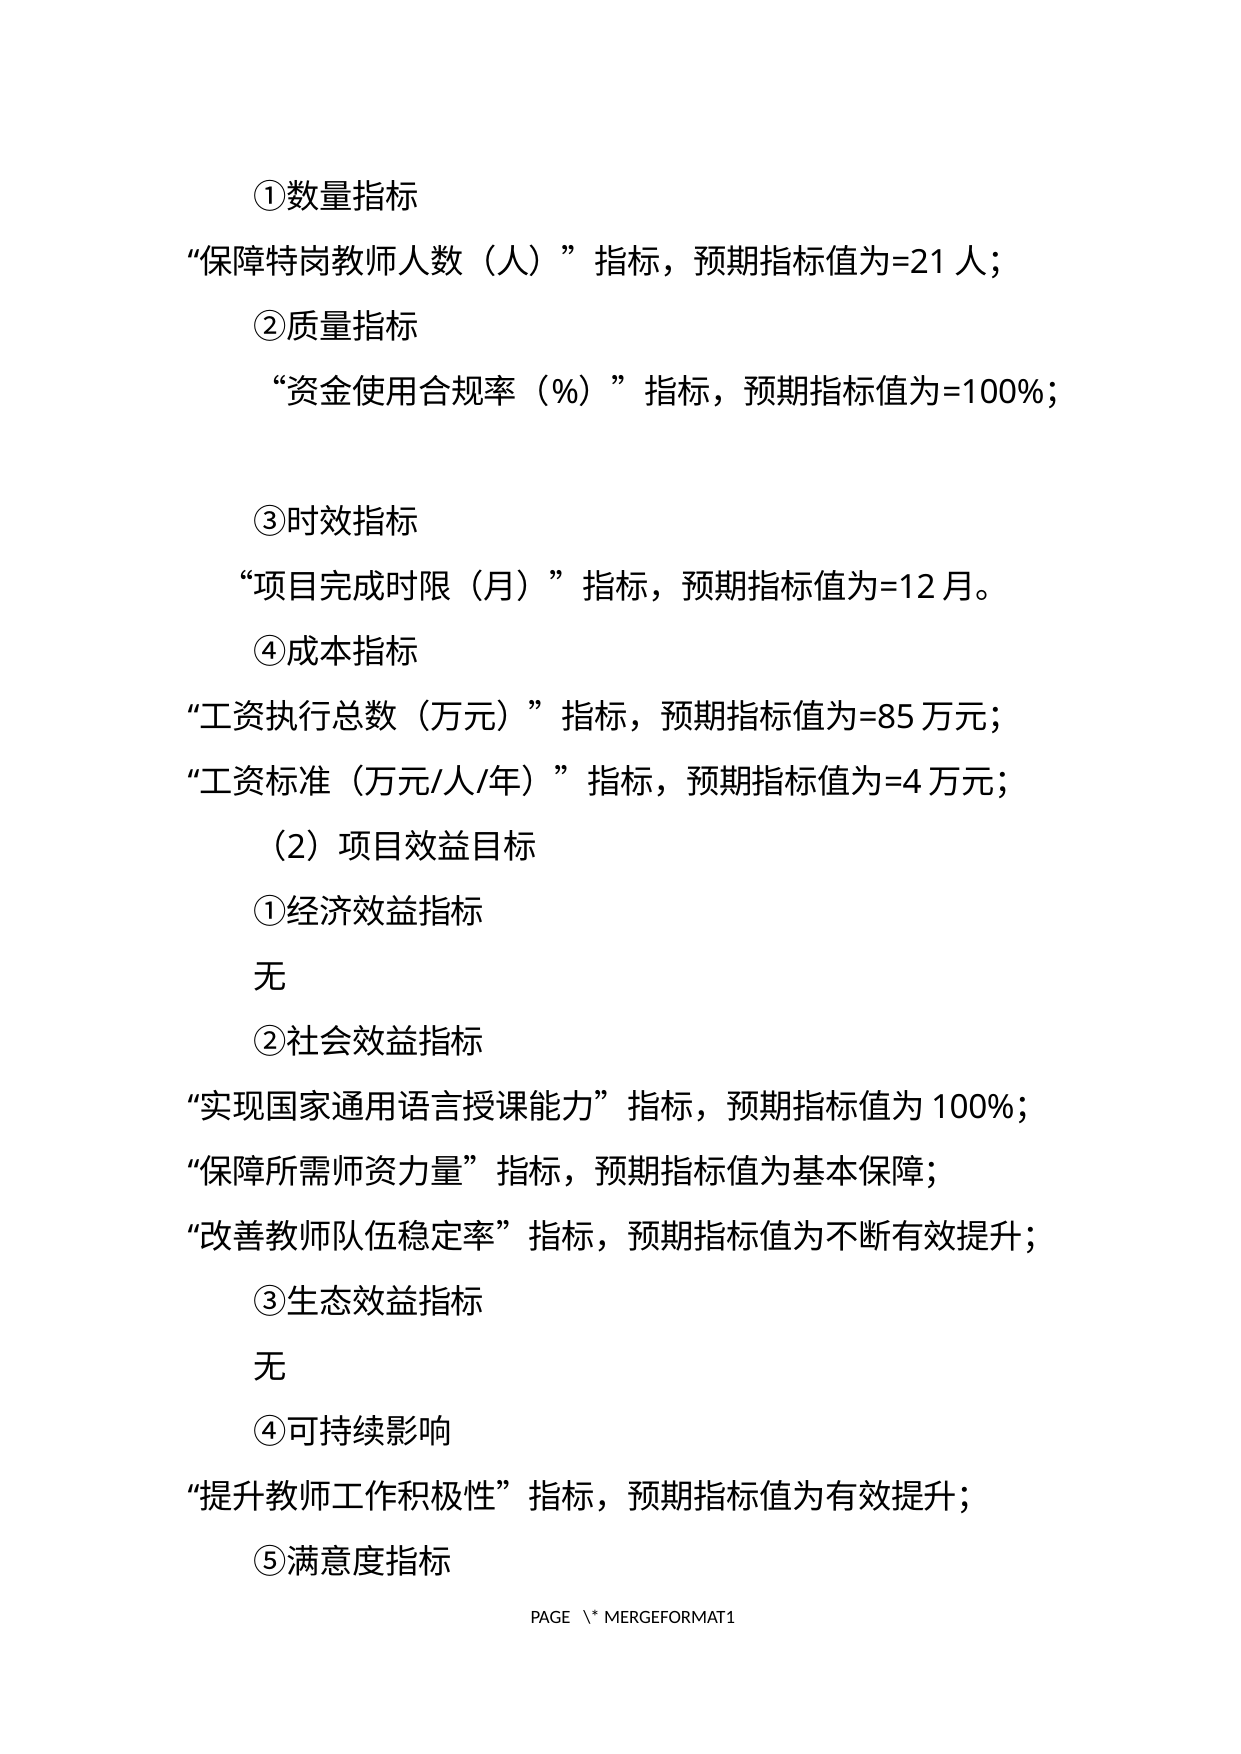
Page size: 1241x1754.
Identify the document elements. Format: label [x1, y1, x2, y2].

text [187, 162, 1078, 1592]
